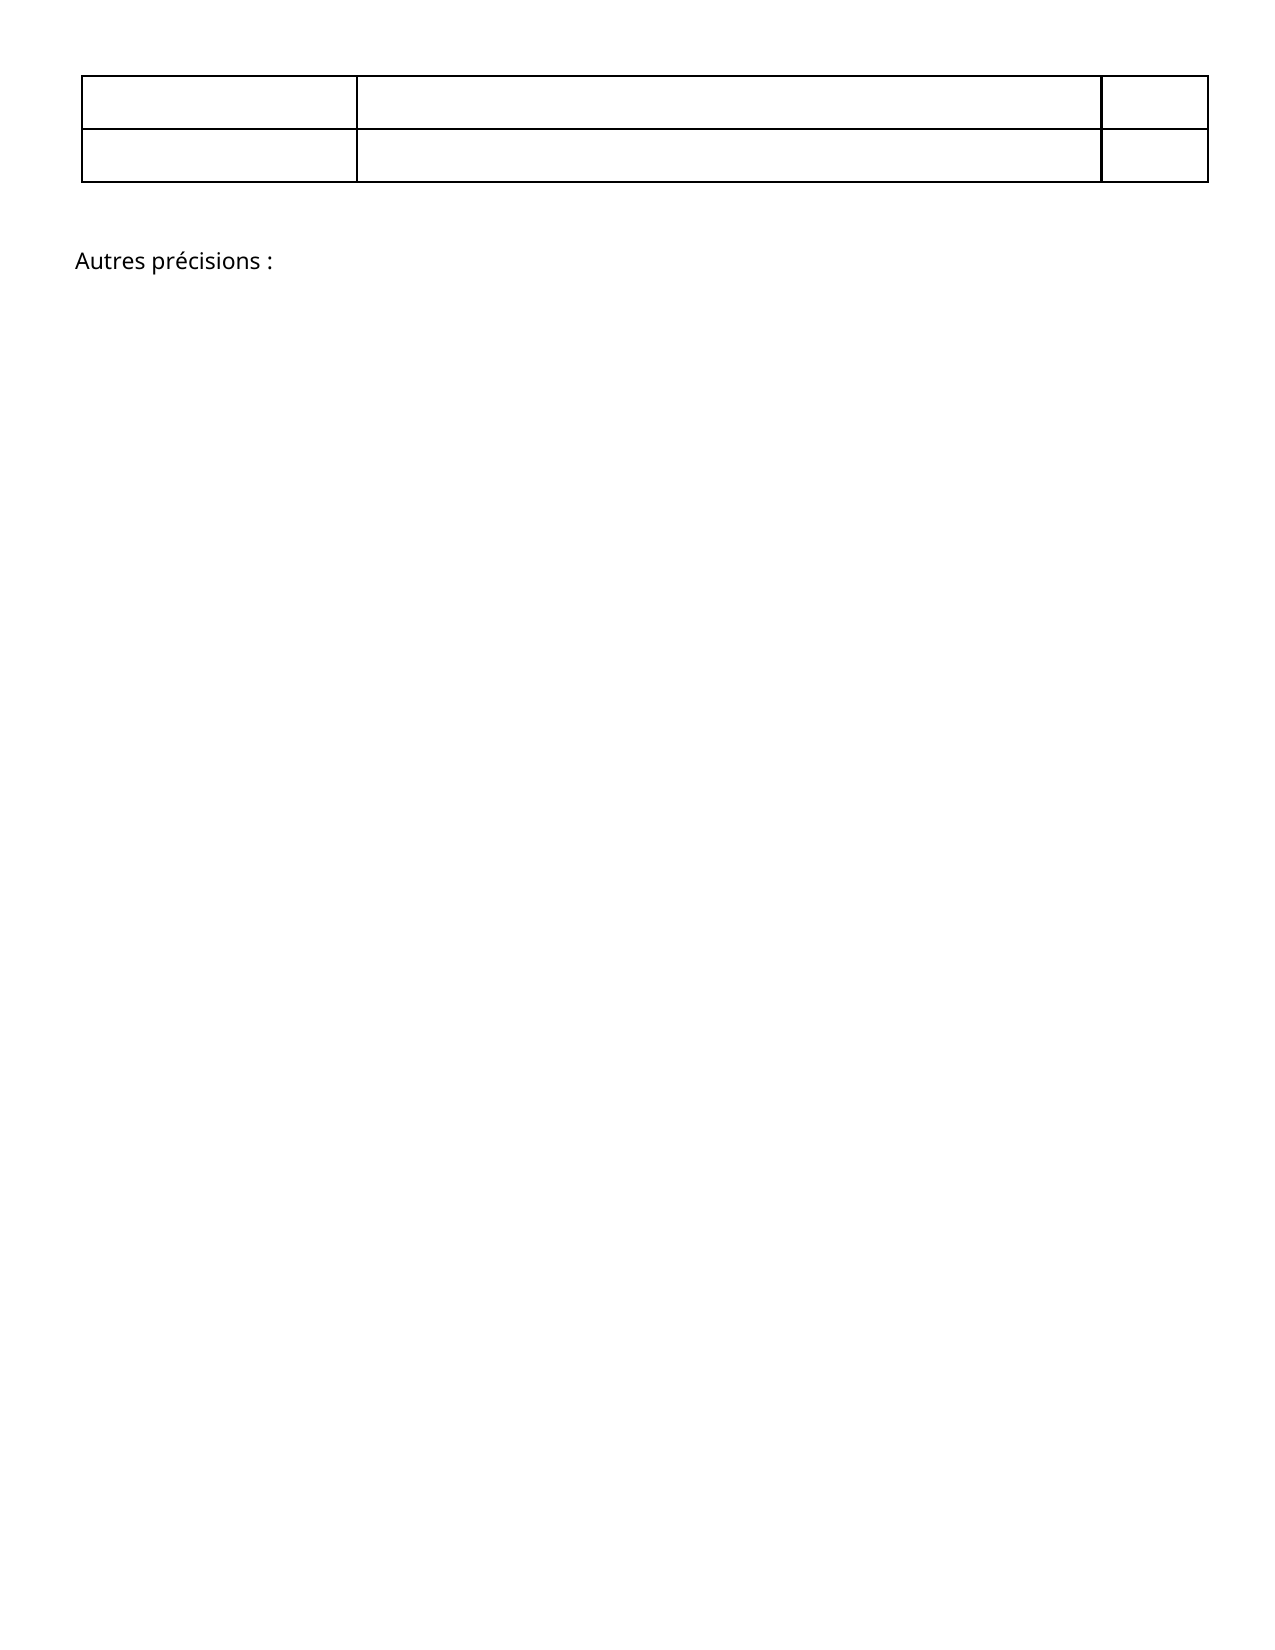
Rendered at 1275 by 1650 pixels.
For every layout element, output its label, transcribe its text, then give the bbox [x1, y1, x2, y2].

table_cell [358, 130, 1100, 181]
table_cell [83, 130, 356, 181]
table_cell [1103, 77, 1207, 128]
table_cell [83, 77, 356, 128]
table_cell [1103, 130, 1207, 181]
text Autres précisions : [75, 245, 1200, 276]
table_cell [358, 77, 1100, 128]
